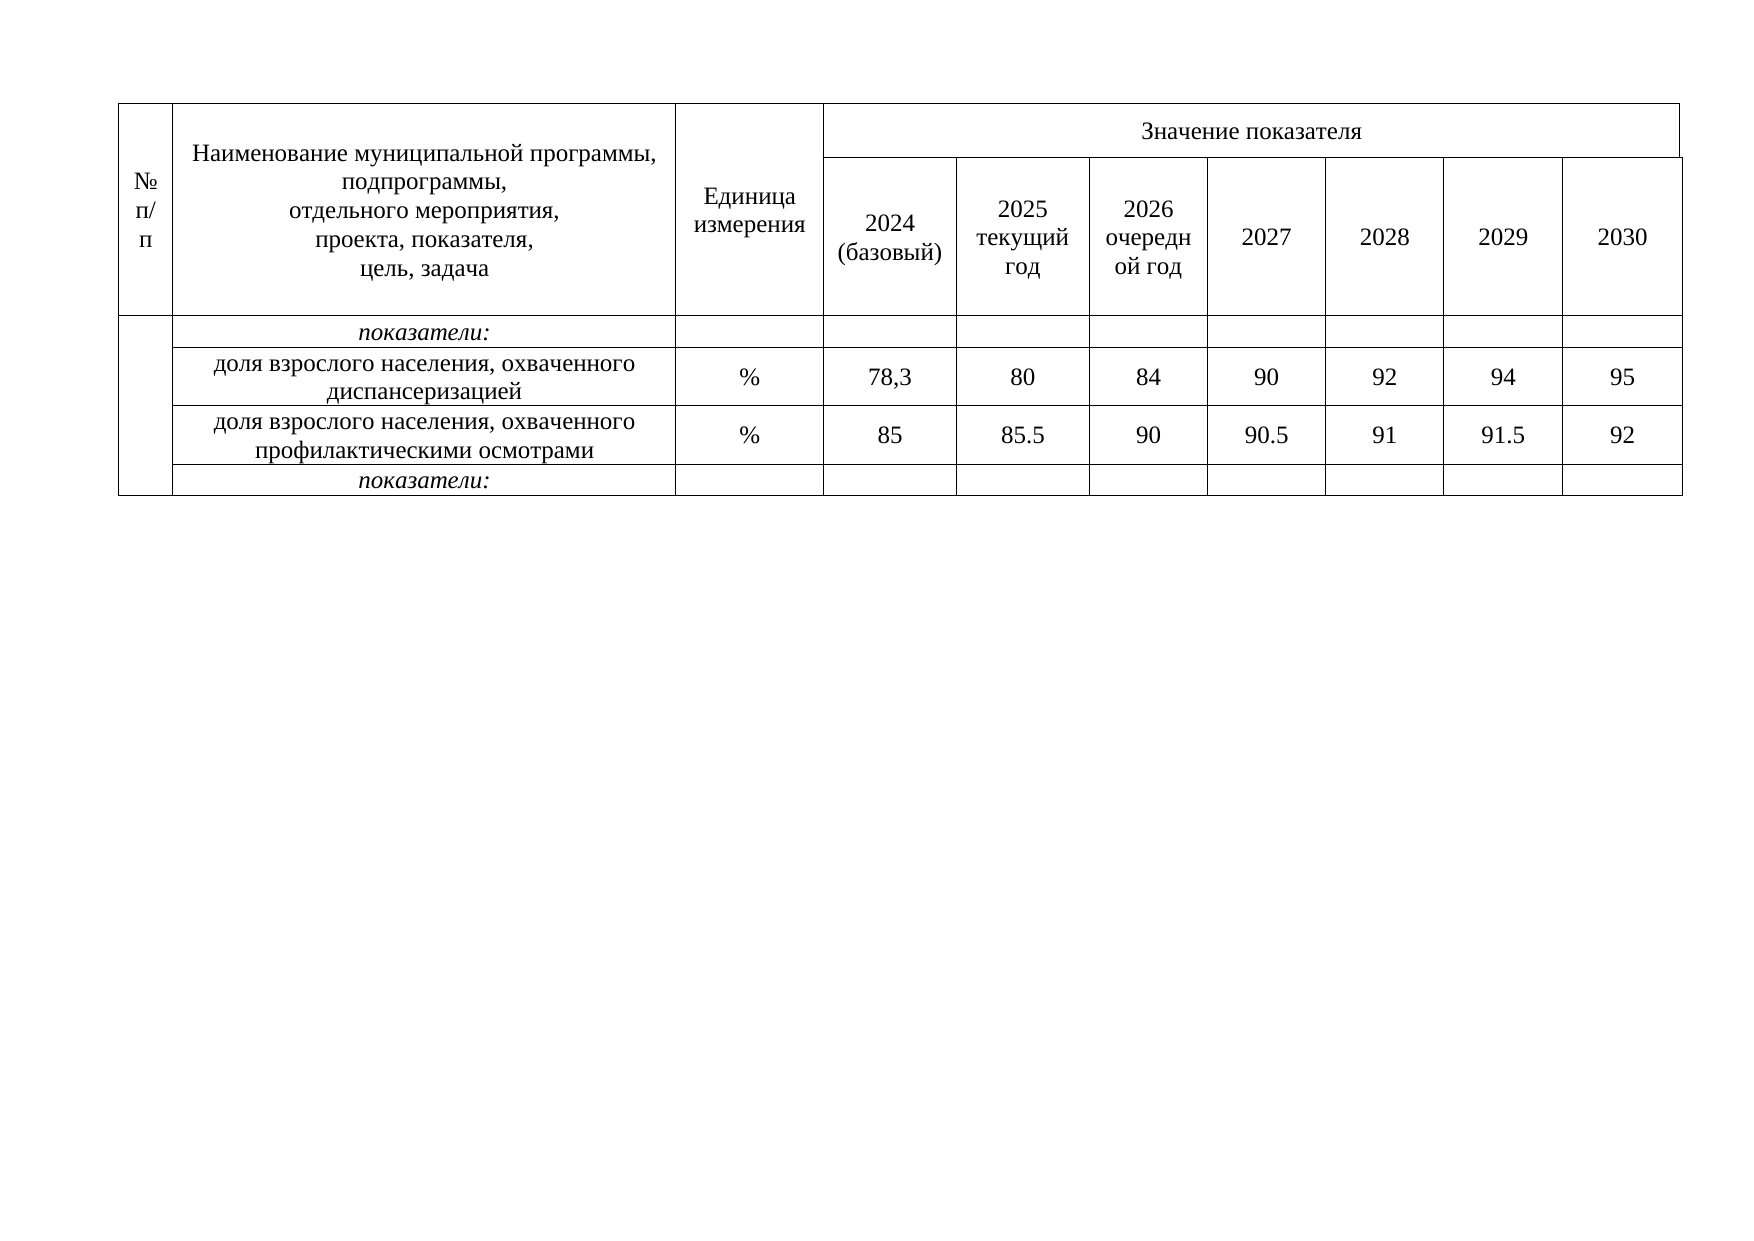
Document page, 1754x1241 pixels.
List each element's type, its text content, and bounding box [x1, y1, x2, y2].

table_cell 2029 [1444, 158, 1562, 315]
table_header № п/п [119, 104, 172, 315]
table_cell [824, 465, 956, 495]
table_header Значение показателя [824, 104, 1679, 157]
table_cell 90 [1090, 406, 1207, 464]
table_cell 2030 [1563, 158, 1682, 315]
table_cell 94 [1444, 348, 1562, 405]
table_cell 85.5 [957, 406, 1089, 464]
table_header Наименование муниципальной программы, подпрограммы, отдельного мероприятия, проекта, показателя, цель, задача [173, 104, 675, 315]
table_cell [1208, 465, 1325, 495]
table_cell 84 [1090, 348, 1207, 405]
table_cell % [676, 406, 823, 464]
table_header Единица измерения [676, 104, 823, 315]
table_cell 80 [957, 348, 1089, 405]
table_cell доля взрослого населения, охваченного профилактическими осмотрами [173, 406, 675, 464]
table_cell 2024 (базовый) [824, 158, 956, 315]
table_cell 78,3 [824, 348, 956, 405]
table_cell [676, 316, 823, 347]
table_cell [957, 465, 1089, 495]
table_cell 3. [119, 316, 172, 495]
table_cell [1444, 316, 1562, 347]
table_cell [1563, 465, 1682, 495]
table_cell [1208, 316, 1325, 347]
table_cell 91 [1326, 406, 1443, 464]
table_cell 2028 [1326, 158, 1443, 315]
table_cell 91.5 [1444, 406, 1562, 464]
table_cell [1326, 465, 1443, 495]
table_cell [1444, 465, 1562, 495]
table_cell [957, 316, 1089, 347]
table_cell [1090, 316, 1207, 347]
table_cell [1090, 465, 1207, 495]
table_cell 2025 текущий год [957, 158, 1089, 315]
table_cell 2026 очередной год [1090, 158, 1207, 315]
table_cell [824, 316, 956, 347]
table_cell 92 [1563, 406, 1682, 464]
table_cell [1563, 316, 1682, 347]
table_cell 90 [1208, 348, 1325, 405]
table_cell 92 [1326, 348, 1443, 405]
table_cell [676, 465, 823, 495]
table_cell % [676, 348, 823, 405]
table_cell 95 [1563, 348, 1682, 405]
table_cell показатели: [173, 465, 675, 495]
table_cell 2027 [1208, 158, 1325, 315]
table_cell [1326, 316, 1443, 347]
table_cell 90.5 [1208, 406, 1325, 464]
table_cell 85 [824, 406, 956, 464]
table_cell показатели: [173, 316, 675, 347]
table_cell доля взрослого населения, охваченного диспансеризацией [173, 348, 675, 405]
